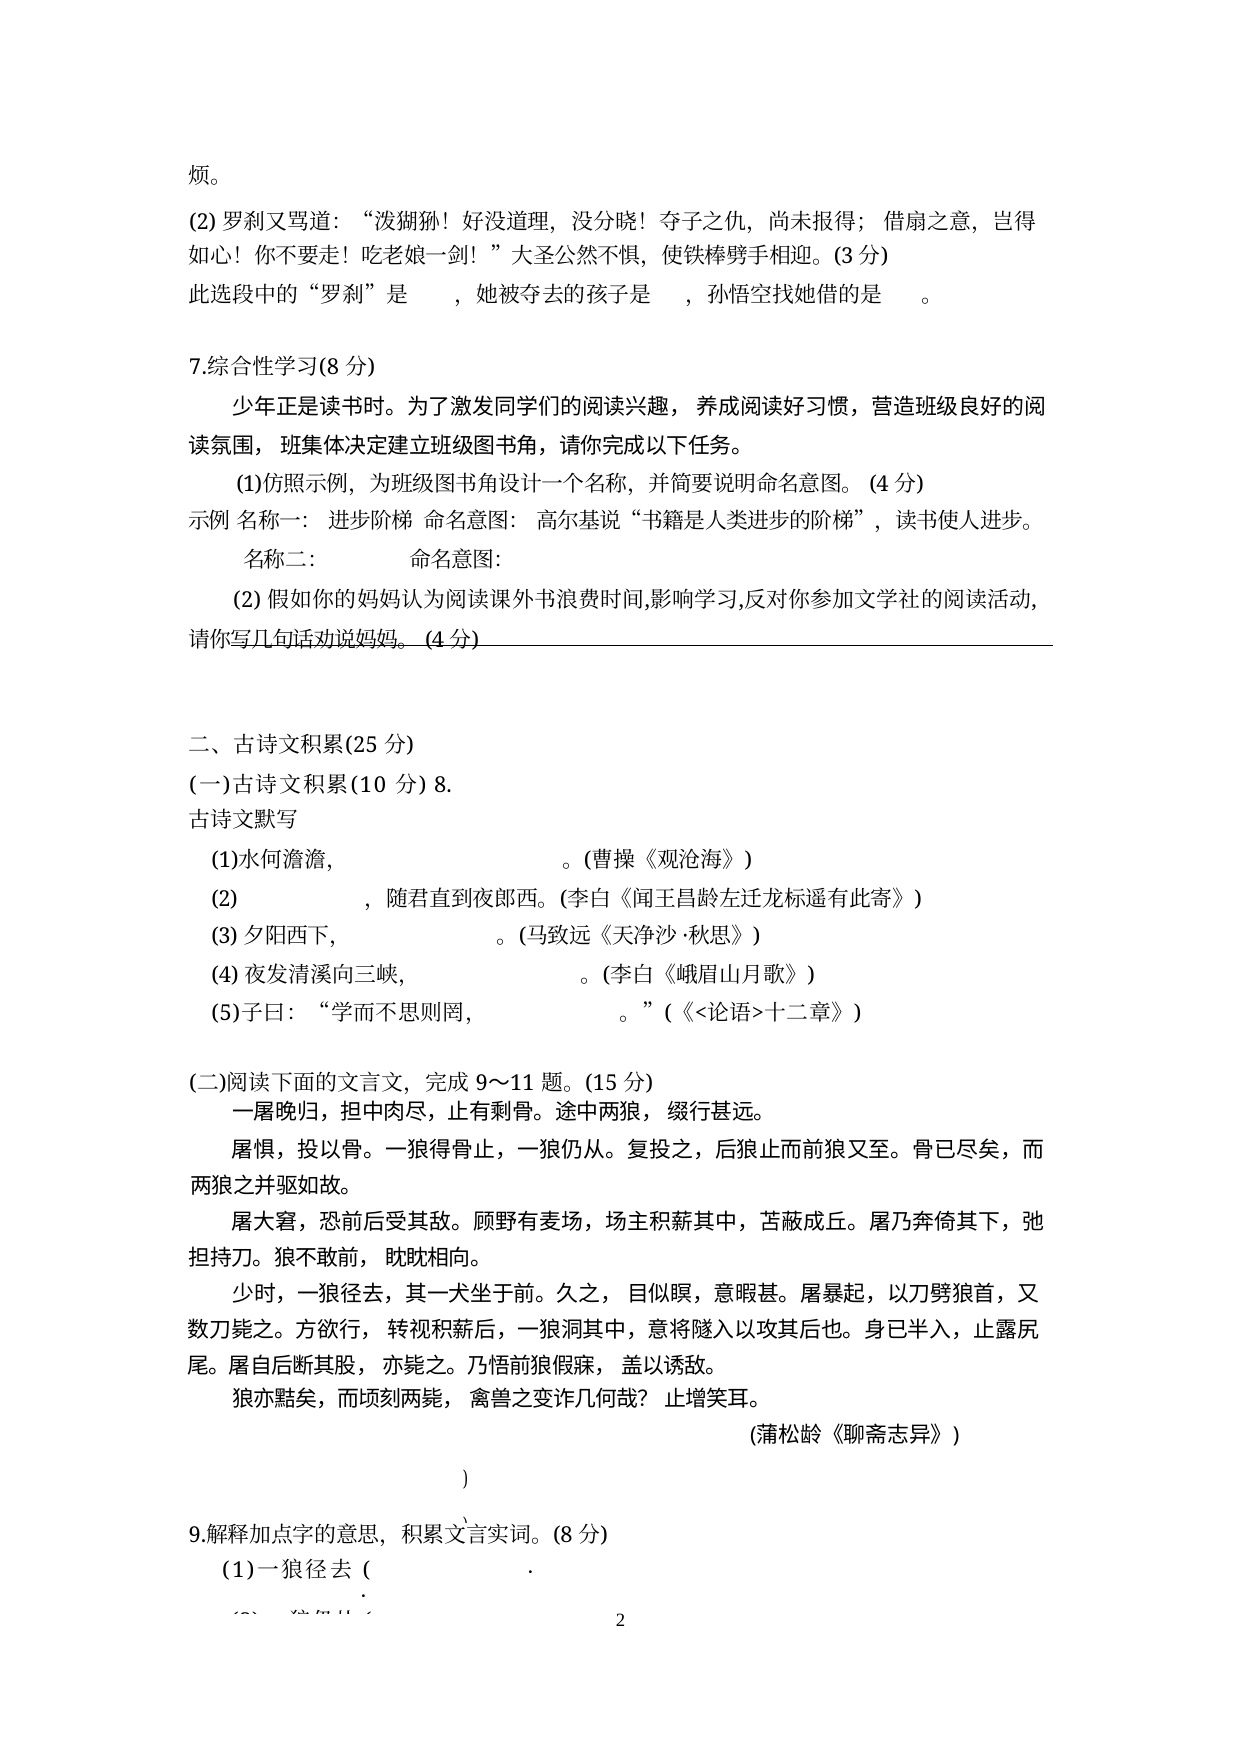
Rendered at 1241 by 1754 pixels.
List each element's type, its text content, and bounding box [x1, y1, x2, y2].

text 屠惧，投以骨。一狼得骨止，一狼仍从。复投之，后狼止而前狼又至。骨已尽矣，而 两狼之并驱如故。 [190, 1132, 1044, 1200]
text 烦。 [188, 160, 1064, 189]
text (蒲松龄《聊斋志异》) [750, 1419, 1064, 1448]
text 此选段中的“罗刹”是 ，她被夺去的孩子是 ，孙悟空找她借的是 。 [188, 280, 1064, 308]
text (二)阅读下面的文言文，完成 9〜11 题。(15 分) [189, 1070, 1064, 1095]
text (一)古诗文积累(10 分) 8.古诗文默写 [188, 767, 455, 834]
text 狼亦黠矣，而顷刻两毙， 禽兽之变诈几何哉？ 止增笑耳。 [232, 1384, 1064, 1412]
text (5)子曰：“学而不思则罔， 。”(《<论语>十二章》) [211, 997, 1064, 1026]
text (4) 夜发清溪向三峡， 。(李白《峨眉山月歌》) [211, 959, 1064, 988]
text 二、古诗文积累(25 分) [189, 729, 1064, 758]
text 一屠晚归，担中肉尽，止有剩骨。途中两狼， 缀行甚远。 [233, 1097, 1064, 1125]
text (1)水何澹澹， 。(曹操《观沧海》) [211, 844, 1064, 873]
text 名称二： 命名意图： [243, 544, 1064, 573]
text (3) 夕阳西下， 。(马致远《天净沙 ·秋思》) [211, 921, 1064, 950]
text 少年正是读书时。为了激发同学们的阅读兴趣， 养成阅读好习惯，营造班级良好的阅 读氛围， 班集体决定建立班级图书角，请你完成以下任务。 [188, 389, 1052, 460]
text (2) 罗刹又骂道：“泼猢狲！好没道理，没分晓！夺子之仇，尚未报得； 借扇之意，岂得 如心！你不要走！吃老娘一剑！”大圣公然不惧，使铁棒劈手相迎。(3 分) [189, 204, 1052, 270]
text 示例 名称一： 进步阶梯 命名意图： 高尔基说“书籍是人类进步的阶梯”，读书使人进步。 [188, 506, 1064, 534]
text (2) ，随君直到夜郎西。(李白《闻王昌龄左迁龙标遥有此寄》) [211, 883, 1064, 912]
text 7.综合性学习(8 分) [189, 351, 1064, 380]
text (1)一狼径去 ( [222, 1554, 444, 1583]
text 9.解释加点字的意思，积累文言实词。(8 分) [188, 1519, 1064, 1548]
text (1)仿照示例，为班级图书角设计一个名称，并简要说明命名意图。 (4 分) [236, 468, 1064, 497]
text (2) 假如你的妈妈认为阅读课外书浪费时间,影响学习,反对你参加文学社的阅读活动, 请你写几句话劝说妈妈。 (4 分) [188, 582, 1064, 654]
text 少时，一狼径去，其一犬坐于前。久之， 目似瞑，意暇甚。屠暴起，以刀劈狼首，又 数刀毙之。方欲行， 转视积薪后，一狼洞其中，意将隧入以攻其后也。身已半入，止露尻 尾。屠自后断其股， 亦毙之。乃悟前狼假寐， 盖以诱敌。 [187, 1276, 1044, 1380]
text 屠大窘，恐前后受其敌。顾野有麦场，场主积薪其中，苫蔽成丘。屠乃奔倚其下，弛 担持刀。狼不敢前， 眈眈相向。 [188, 1204, 1044, 1272]
